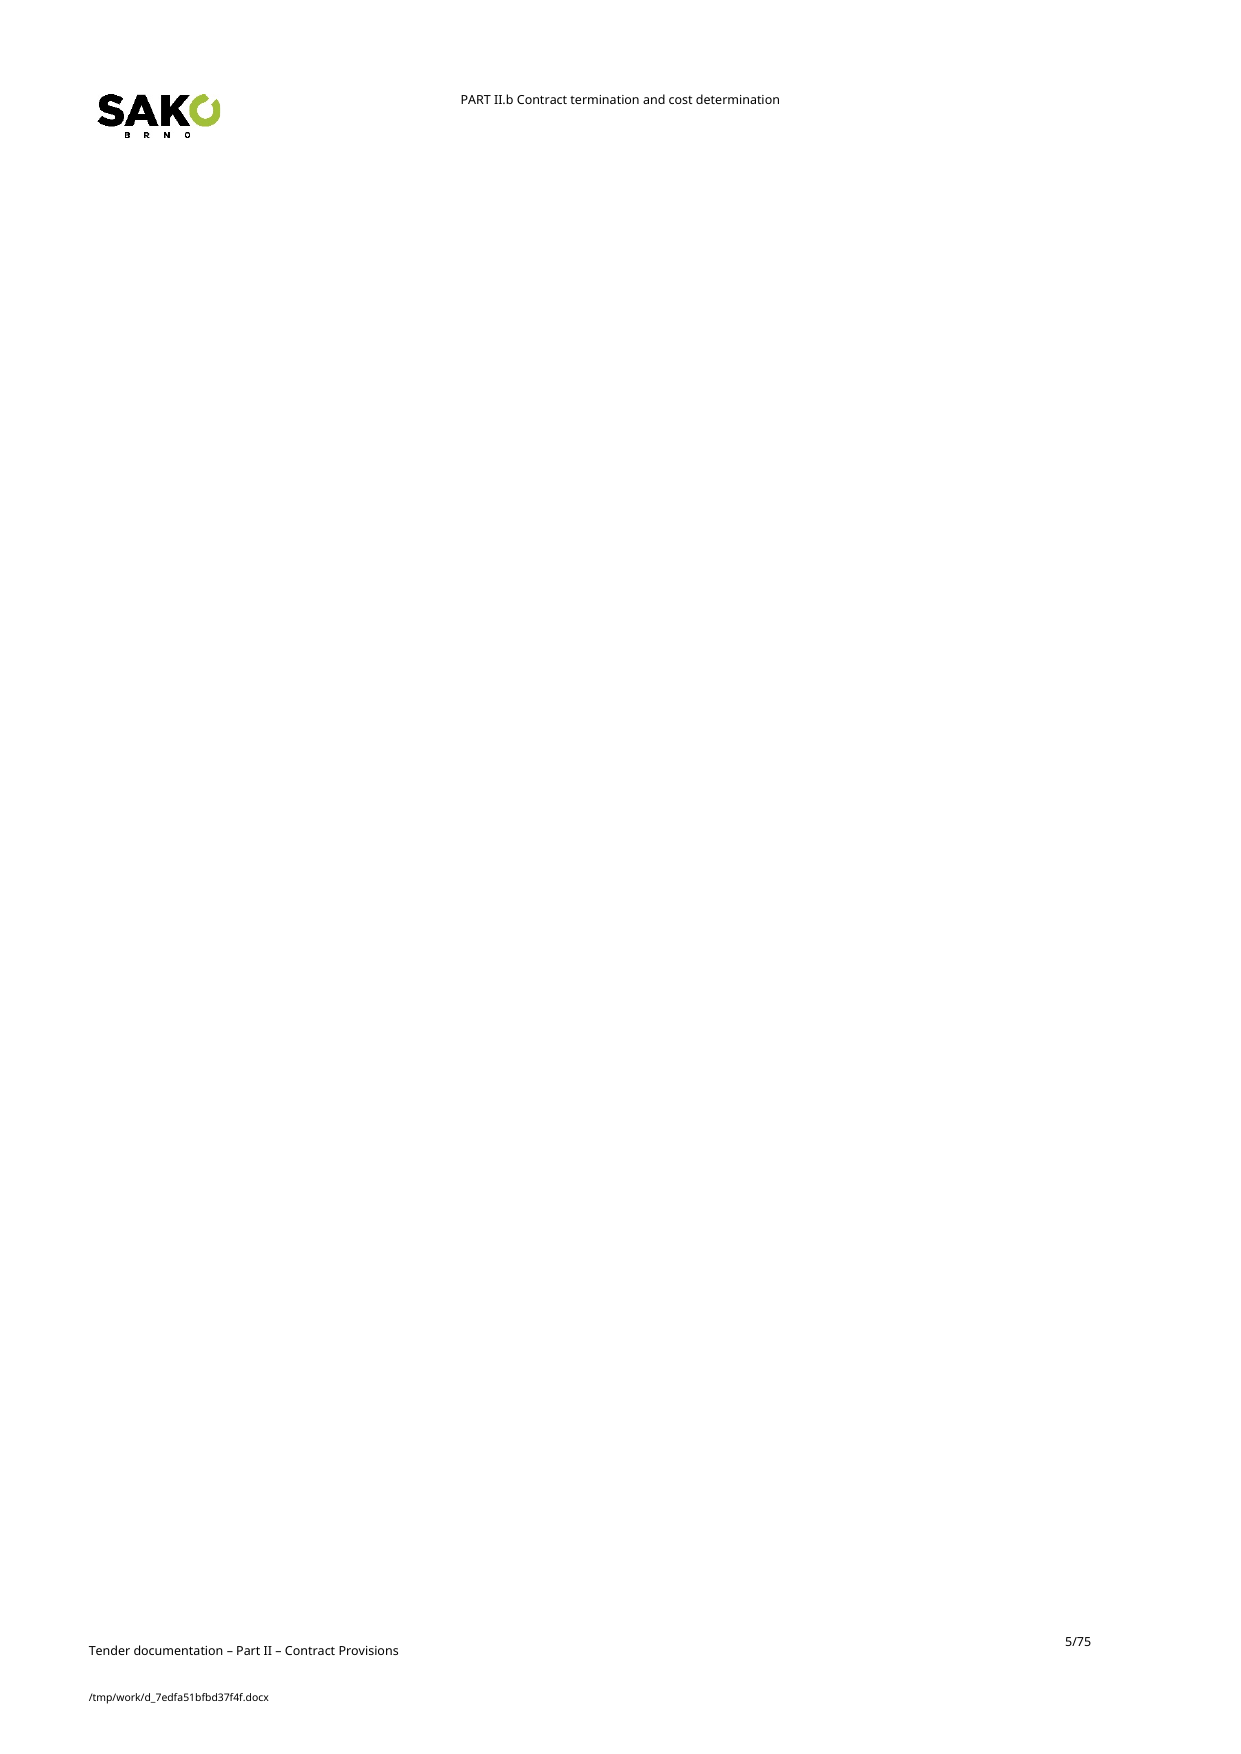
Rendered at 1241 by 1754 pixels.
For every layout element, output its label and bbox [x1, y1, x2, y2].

picture [97, 94, 221, 138]
